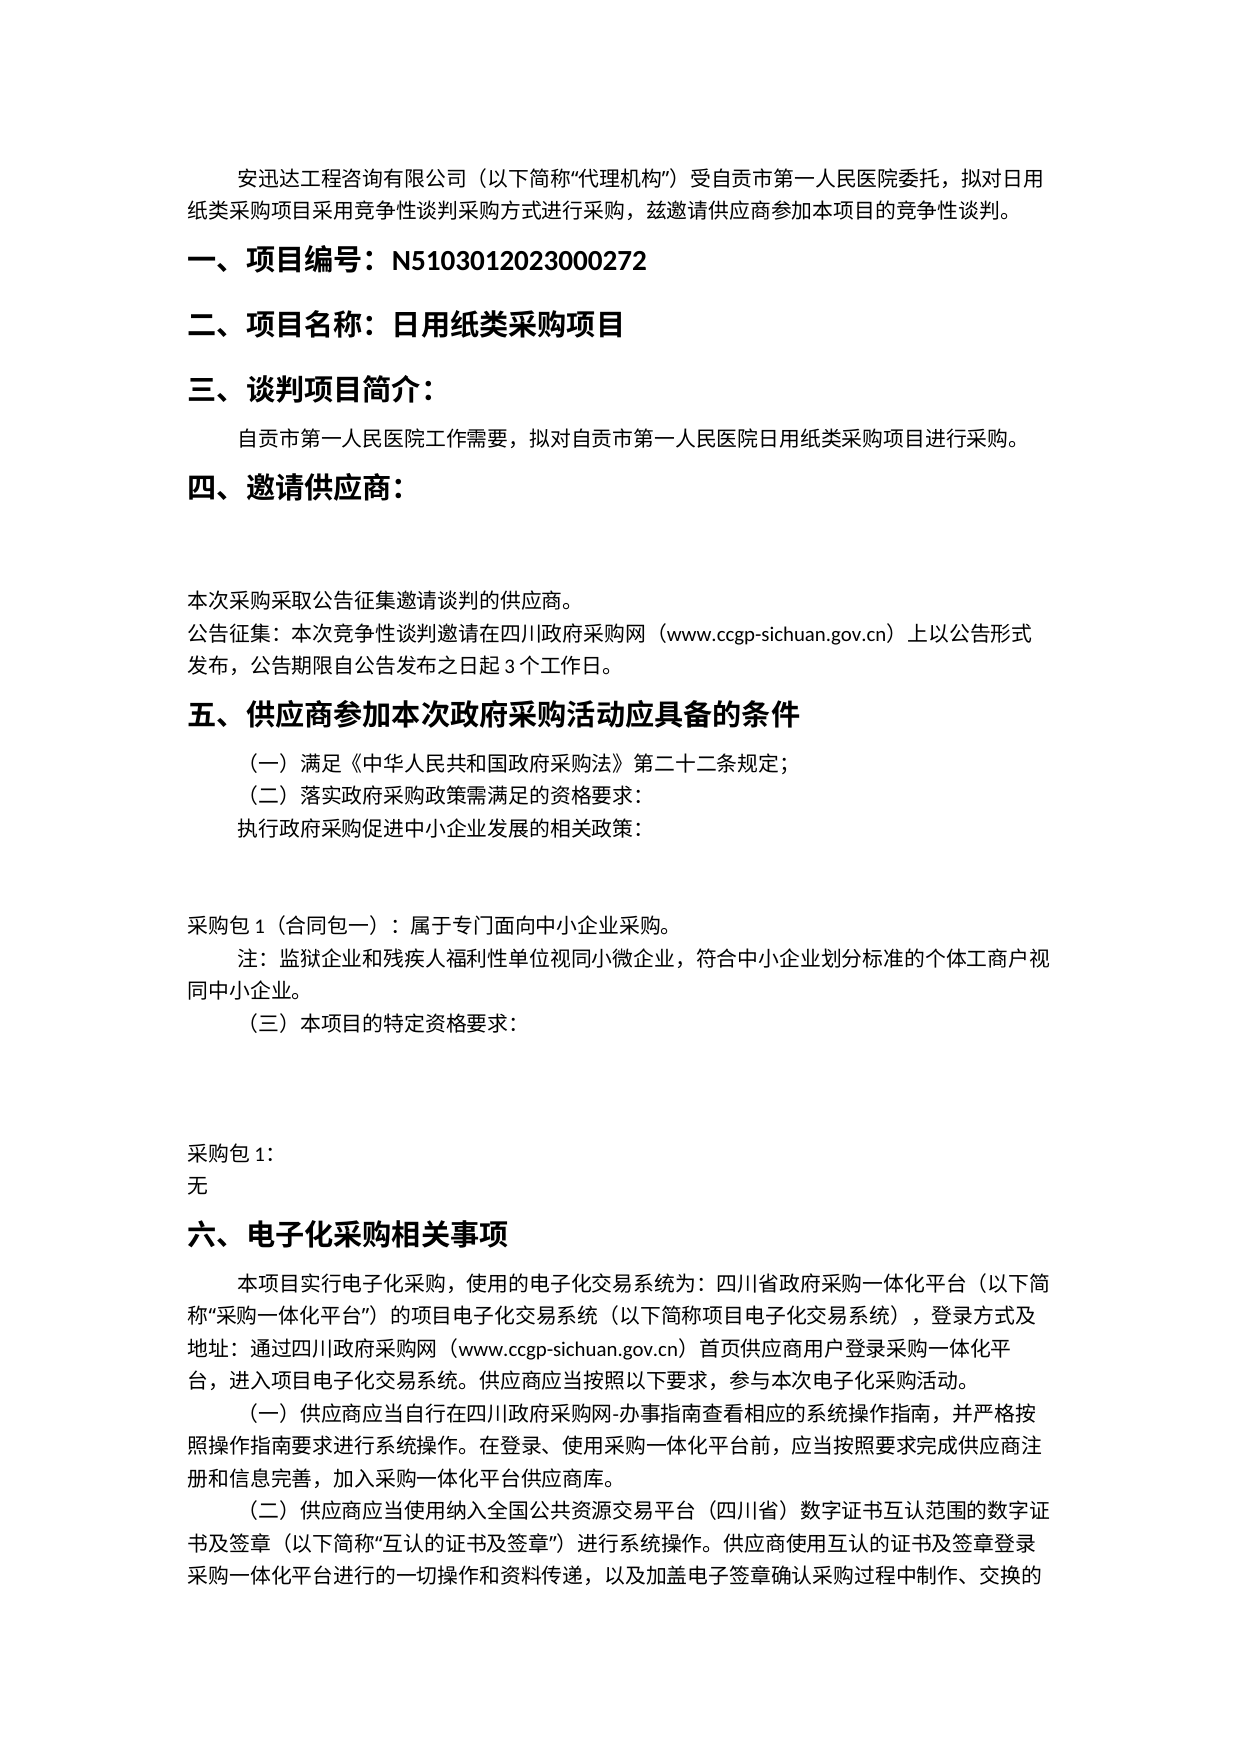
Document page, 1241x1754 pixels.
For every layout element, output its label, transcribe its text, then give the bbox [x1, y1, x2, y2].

text 安迅达工程咨询有限公司（以下简称“代理机构”）受自贡市第一人民医院委托，拟对日用纸类采购项目采用竞争性谈判采购方式进行采购，兹邀请供应商参加本项目的竞争性谈判。 [187, 162, 1053, 227]
text 五、供应商参加本次政府采购活动应具备的条件 [187, 682, 1053, 747]
text 四、邀请供应商： [187, 454, 1053, 519]
text 三、谈判项目简介： [187, 357, 1053, 422]
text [187, 1494, 1053, 1592]
text 采购包1（合同包一）：属于专门面向中小企业采购。 [187, 909, 1053, 942]
text 本次采购采取公告征集邀请谈判的供应商。 [187, 584, 1053, 617]
text 注：监狱企业和残疾人福利性单位视同小微企业，符合中小企业划分标准的个体工商户视同中小企业。 [187, 942, 1053, 1007]
text 公告征集：本次竞争性谈判邀请在四川政府采购网（www.ccgp-sichuan.gov.cn）上以公告形式发布，公告期限自公告发布之日起3个工作日。 [187, 617, 1053, 682]
text 无 [187, 1169, 1053, 1202]
text 执行政府采购促进中小企业发展的相关政策： [187, 812, 1053, 844]
text （一）满足《中华人民共和国政府采购法》第二十二条规定； [187, 747, 1053, 779]
text （三）本项目的特定资格要求： [187, 1007, 1053, 1039]
text 一、项目编号：N5103012023000272 [187, 227, 1053, 292]
text 采购包1： [187, 1137, 1053, 1169]
text 六、电子化采购相关事项 [187, 1202, 1053, 1267]
text 本项目实行电子化采购，使用的电子化交易系统为：四川省政府采购一体化平台（以下简称“采购一体化平台”）的项目电子化交易系统（以下简称项目电子化交易系统），登录方式及地址：通过四川政府采购网（www.ccgp-sichuan.gov.cn）首页供应商用户登录采购一体化平台，进入项目电子化交易系统。供应商应当按照以下要求，参与本次电子化采购活动。 [187, 1267, 1053, 1397]
text 二、项目名称：日用纸类采购项目 [187, 292, 1053, 357]
text （二）落实政府采购政策需满足的资格要求： [187, 779, 1053, 812]
text （一）供应商应当自行在四川政府采购网-办事指南查看相应的系统操作指南，并严格按照操作指南要求进行系统操作。在登录、使用采购一体化平台前，应当按照要求完成供应商注册和信息完善，加入采购一体化平台供应商库。 [187, 1397, 1053, 1494]
text 自贡市第一人民医院工作需要，拟对自贡市第一人民医院日用纸类采购项目进行采购。 [187, 422, 1053, 454]
